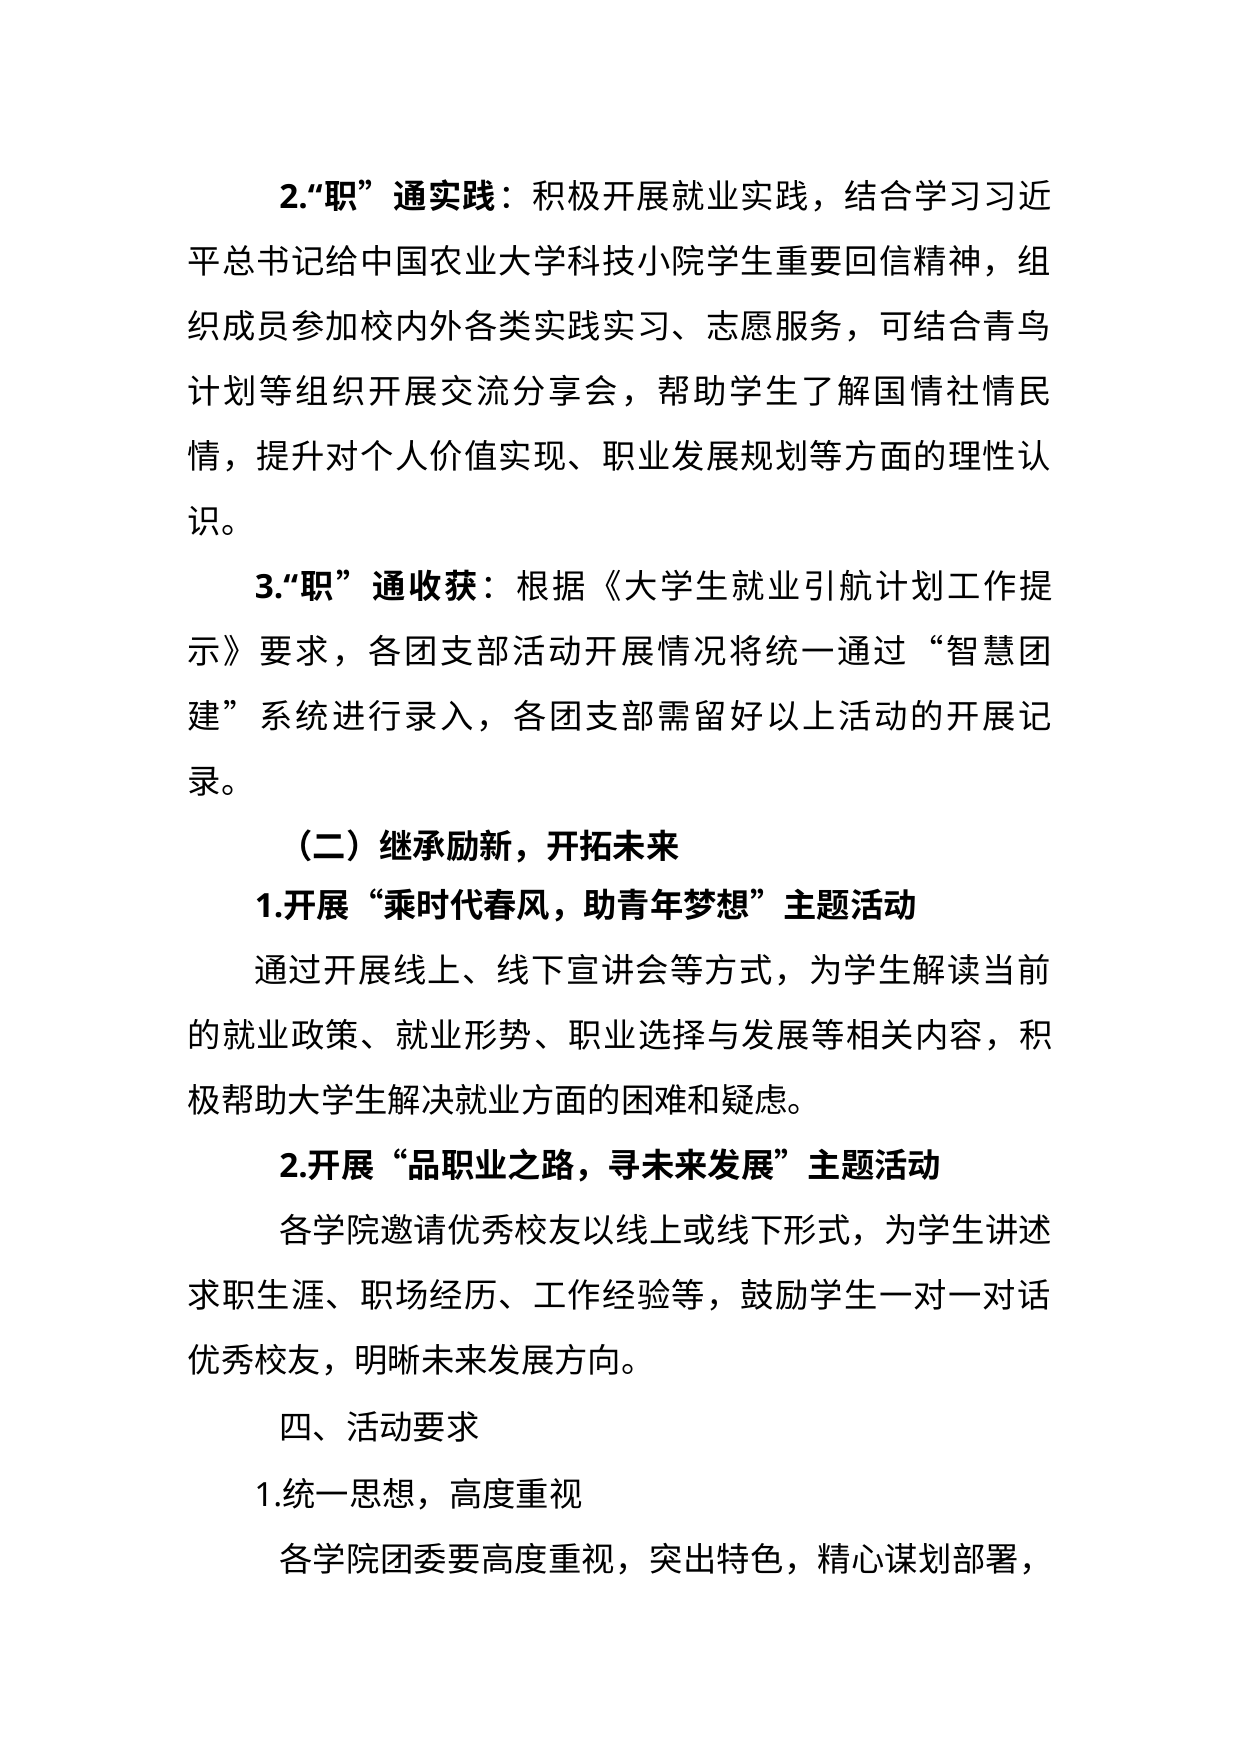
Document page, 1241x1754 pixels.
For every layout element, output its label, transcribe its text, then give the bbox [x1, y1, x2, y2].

list 1.开展“乘时代春风，助青年梦想”主题活动 [187, 870, 1053, 935]
subtitle （二）继承励新，开拓未来 [187, 812, 1053, 870]
text 2.“职”通实践：积极开展就业实践，结合学习习近平总书记给中国农业大学科技小院学生重要回信精神，组织成员参加校内外各类实践实习、志愿服务，可结合青鸟计划等组织开展交流分享会，帮助学生了解国情社情民情，提升对个人价值实现、职业发展规划等方面的理性认识。 [187, 162, 1053, 552]
text 3.“职”通收获：根据《大学生就业引航计划工作提示》要求，各团支部活动开展情况将统一通过“智慧团建”系统进行录入，各团支部需留好以上活动的开展记录。 [187, 552, 1053, 812]
subtitle 四、活动要求 [179, 1390, 1061, 1459]
text 2.开展“品职业之路，寻未来发展”主题活动 [187, 1130, 1053, 1195]
text 1.统一思想，高度重视 [187, 1459, 1053, 1524]
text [187, 1524, 1053, 1589]
text 各学院邀请优秀校友以线上或线下形式，为学生讲述求职生涯、职场经历、工作经验等，鼓励学生一对一对话优秀校友，明晰未来发展方向。 [187, 1195, 1053, 1390]
list 通过开展线上、线下宣讲会等方式，为学生解读当前的就业政策、就业形势、职业选择与发展等相关内容，积极帮助大学生解决就业方面的困难和疑虑。 [187, 935, 1053, 1130]
